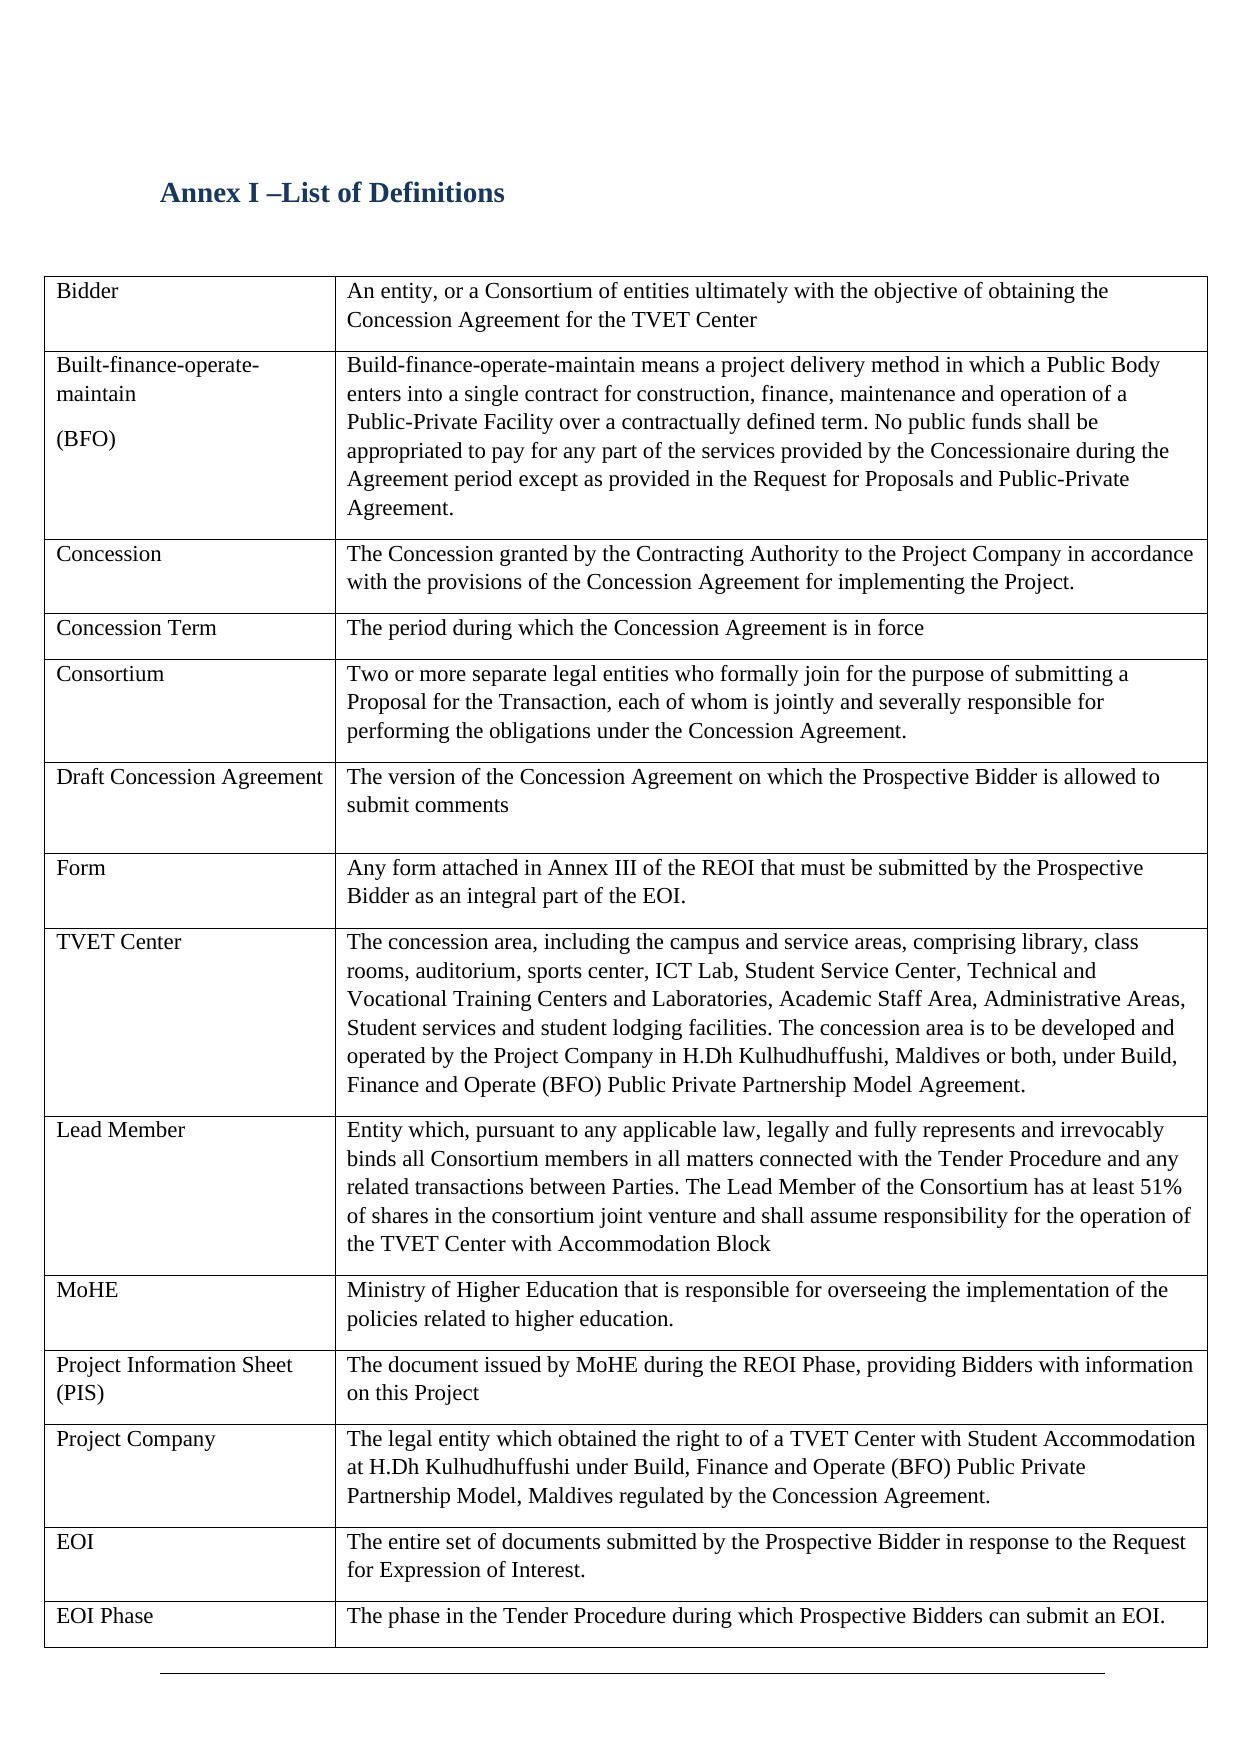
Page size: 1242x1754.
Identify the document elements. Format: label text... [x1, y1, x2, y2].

table_cell Draft Concession Agreement [45, 763, 335, 853]
table_header Bidder [45, 277, 335, 351]
table_cell The concession area, including the campus and service areas, comprising library, class rooms, auditorium, sports center, ICT Lab, Student Service Center, Technical and Vocational Training Centers and Laboratories, Academic Staff Area, Administrative Areas, Student services and student lodging facilities. The concession area is to be developed and operated by the Project Company in H.Dh Kulhudhuffushi, Maldives or both, under Build, Finance and Operate (BFO) Public Private Partnership Model Agreement. [336, 929, 1207, 1116]
table_cell Form [45, 854, 335, 927]
table_cell Lead Member [45, 1117, 335, 1275]
table_cell The phase in the Tender Procedure during which Prospective Bidders can submit an EOI. [336, 1602, 1207, 1647]
table_header An entity, or a Consortium of entities ultimately with the objective of obtaining the Concession Agreement for the TVET Center [336, 277, 1207, 351]
table_cell The Concession granted by the Contracting Authority to the Project Company in accordance with the provisions of the Concession Agreement for implementing the Project. [336, 540, 1207, 613]
table_cell EOI [45, 1528, 335, 1601]
text Annex I –List of Definitions [159, 176, 1119, 209]
table_cell Entity which, pursuant to any applicable law, legally and fully represents and irrevocably binds all Consortium members in all matters connected with the Tender Procedure and any related transactions between Parties. The Lead Member of the Consortium has at least 51% of shares in the consortium joint venture and shall assume responsibility for the operation of the TVET Center with Accommodation Block [336, 1117, 1207, 1275]
table_cell Project Information Sheet (PIS) [45, 1351, 335, 1424]
table_cell Two or more separate legal entities who formally join for the purpose of submitting a Proposal for the Transaction, each of whom is jointly and severally responsible for performing the obligations under the Concession Agreement. [336, 660, 1207, 762]
table_cell MoHE [45, 1276, 335, 1349]
table_cell TVET Center [45, 929, 335, 1116]
table_cell Ministry of Higher Education that is responsible for overseeing the implementation of the policies related to higher education. [336, 1276, 1207, 1349]
table_cell The version of the Concession Agreement on which the Prospective Bidder is allowed to submit comments [336, 763, 1207, 853]
table_cell Project Company [45, 1425, 335, 1527]
table_cell Any form attached in Annex III of the REOI that must be submitted by the Prospective Bidder as an integral part of the EOI. [336, 854, 1207, 927]
table_cell Built-finance-operate-maintain (BFO) [45, 352, 335, 539]
table_cell The period during which the Concession Agreement is in force [336, 614, 1207, 659]
table_cell The legal entity which obtained the right to of a TVET Center with Student Accommodation at H.Dh Kulhudhuffushi under Build, Finance and Operate (BFO) Public Private Partnership Model, Maldives regulated by the Concession Agreement. [336, 1425, 1207, 1527]
table_cell The document issued by MoHE during the REOI Phase, providing Bidders with information on this Project [336, 1351, 1207, 1424]
table_cell Consortium [45, 660, 335, 762]
table_cell Concession [45, 540, 335, 613]
table_cell Build-finance-operate-maintain means a project delivery method in which a Public Body enters into a single contract for construction, finance, maintenance and operation of a Public-Private Facility over a contractually defined term. No public funds shall be appropriated to pay for any part of the services provided by the Concessionaire during the Agreement period except as provided in the Request for Proposals and Public-Private Agreement. [336, 352, 1207, 539]
table_cell The entire set of documents submitted by the Prospective Bidder in response to the Request for Expression of Interest. [336, 1528, 1207, 1601]
table_cell EOI Phase [45, 1602, 335, 1647]
table_cell Concession Term [45, 614, 335, 659]
